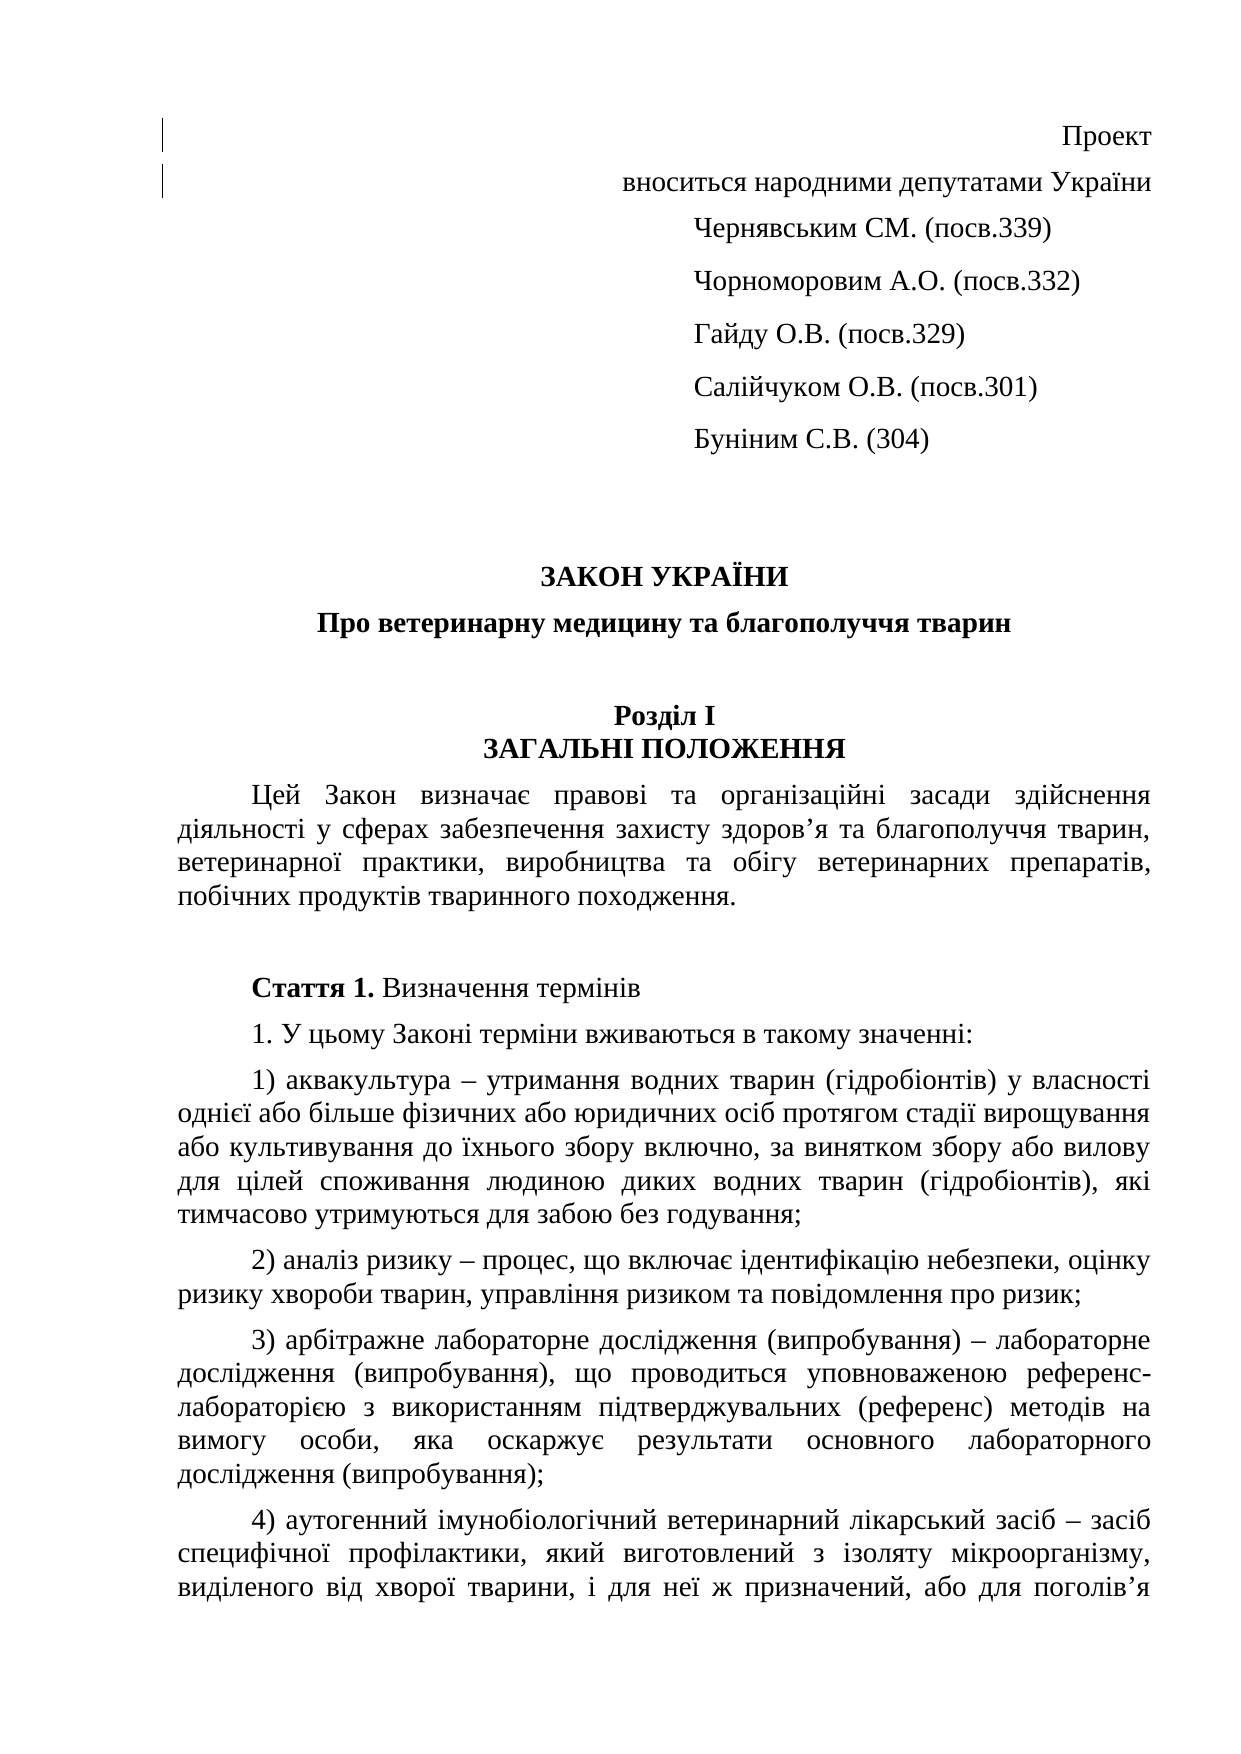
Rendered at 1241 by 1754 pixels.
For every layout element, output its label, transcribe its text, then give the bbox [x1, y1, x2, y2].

text 2) аналіз ризику – процес, що включає ідентифікацію небезпеки, оцінку ризику хвороби тварин, управління ризиком та повідомлення про ризик; [177, 1242, 1152, 1309]
text Гайду О.В. (посв.329) [620, 316, 1152, 349]
text вноситься народними депутатами України [177, 164, 1152, 198]
list У цьому Законі терміни вживаються в такому значенні: [177, 1016, 1152, 1049]
text Проект [177, 118, 1152, 152]
text 1) аквакультура – утримання водних тварин (гідробіонтів) у власності однієї або більше фізичних або юридичних осіб протягом стадії вирощування або культивування до їхнього збору включно, за винятком збору або вилову для цілей споживання людиною диких водних тварин (гідробіонтів), які тимчасово утримуються для забою без годування; [177, 1062, 1152, 1230]
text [177, 1502, 1152, 1603]
text Цей Закон визначає правові та організаційні засади здійснення діяльності у сферах забезпечення захисту здоров’я та благополуччя тварин, ветеринарної практики, виробництва та обігу ветеринарних препаратів, побічних продуктів тваринного походження. [177, 777, 1152, 911]
text Чернявським СМ. (посв.339) [620, 210, 1152, 244]
text Буніним С.В. (304) [693, 421, 1152, 455]
text Розділ I ЗАГАЛЬНІ ПОЛОЖЕННЯ [177, 698, 1152, 765]
text Стаття 1. Визначення термінів [177, 970, 1152, 1003]
text Чорноморовим А.О. (посв.332) [693, 263, 1152, 297]
text ЗАКОН УКРАЇНИ [177, 559, 1152, 593]
text 3) арбітражне лабораторне дослідження (випробування) – лабораторне дослідження (випробування), що проводиться уповноваженою референс-лабораторією з використанням підтверджувальних (референс) методів на вимогу особи, яка оскаржує результати основного лабораторного дослідження (випробування); [177, 1322, 1152, 1489]
text Про ветеринарну медицину та благополуччя тварин [177, 606, 1152, 639]
text Салійчуком О.В. (посв.301) [620, 369, 1152, 402]
